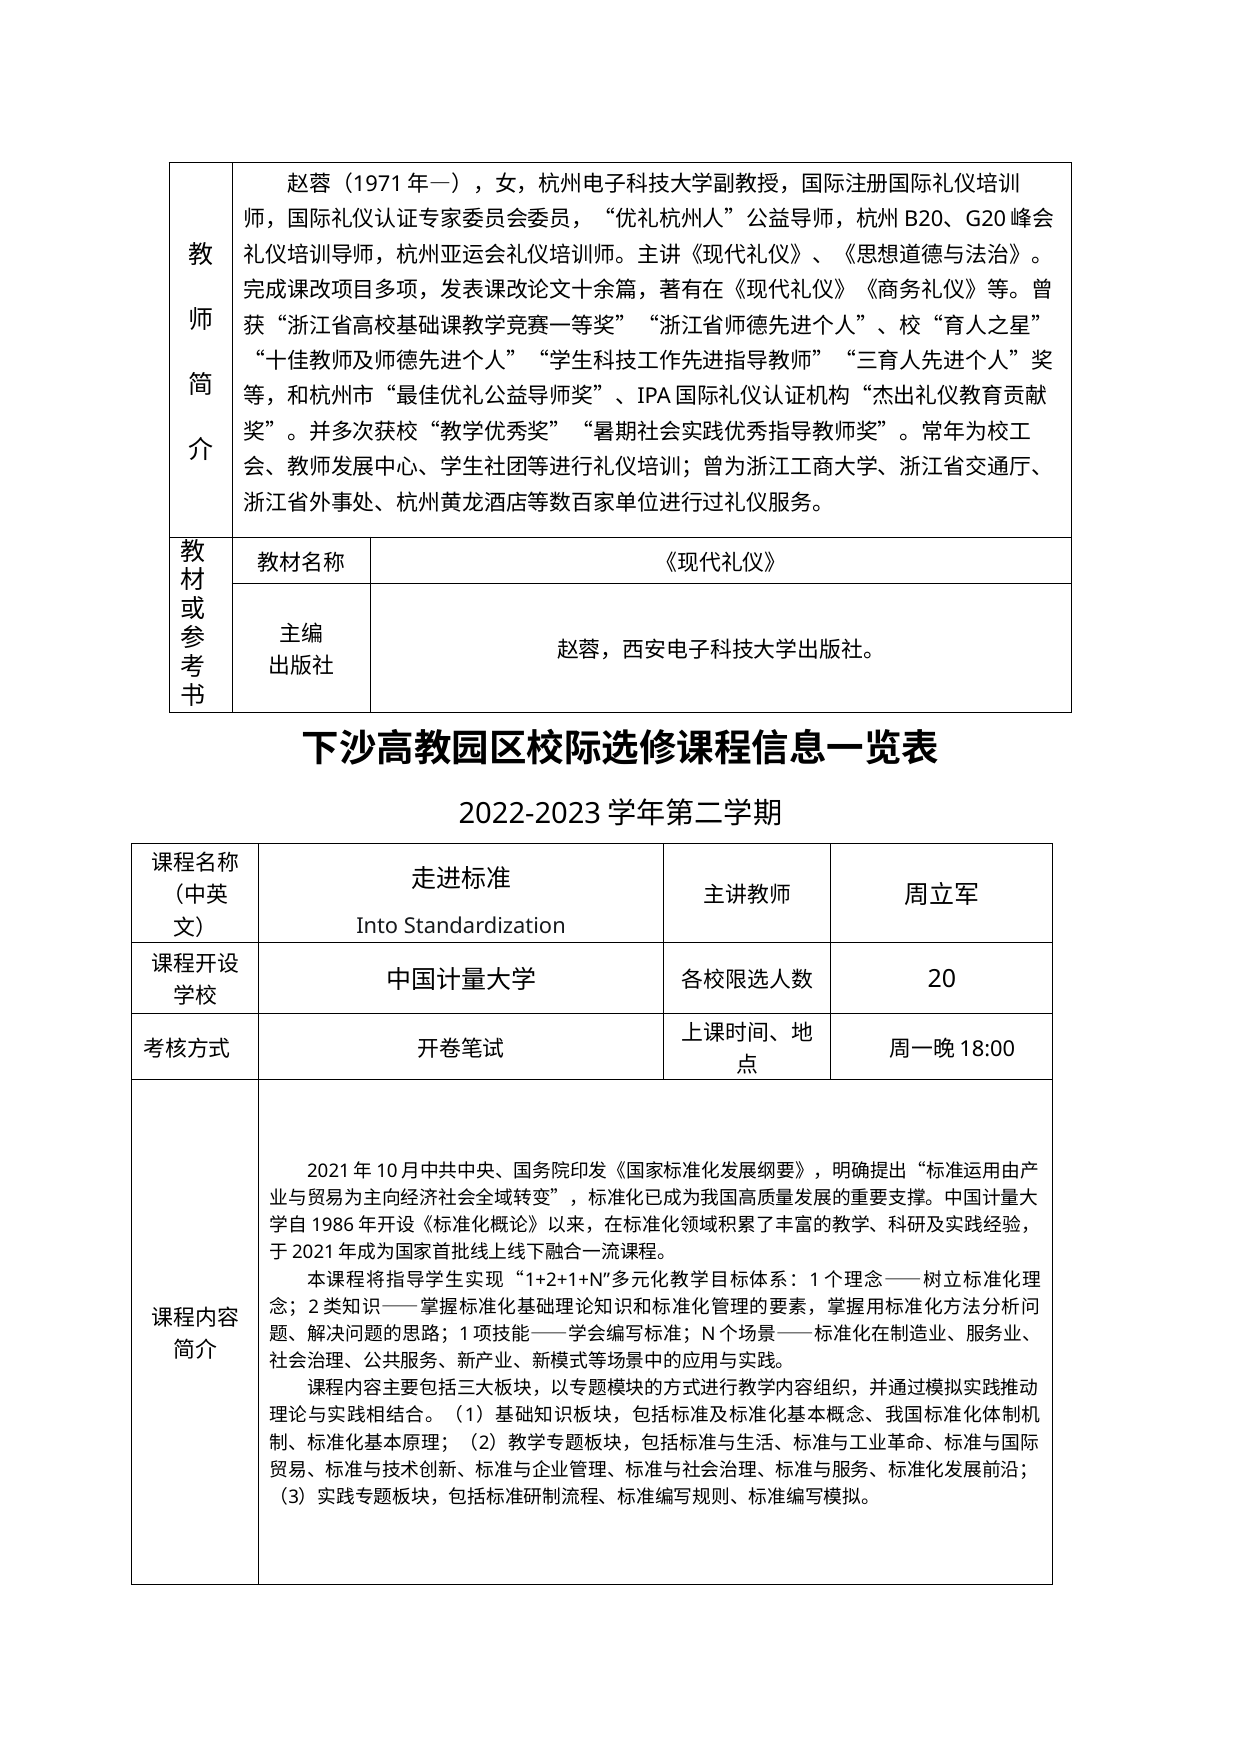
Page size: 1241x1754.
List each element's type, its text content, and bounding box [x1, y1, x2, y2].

table_header 主讲教师 [664, 844, 830, 942]
table_cell 考核方式 [132, 1014, 258, 1079]
table_cell 上课时间、地点 [664, 1014, 830, 1079]
table_cell 各校限选人数 [664, 943, 830, 1013]
table_cell 课程开设学校 [132, 943, 258, 1013]
text 2022-2023学年第二学期 [187, 778, 1053, 843]
table_cell 主编 出版社 [233, 584, 370, 712]
table_cell 开卷笔试 [259, 1014, 663, 1079]
table_cell 周一晚18:00 [831, 1014, 1052, 1079]
table_cell 课程内容 简介 [132, 1080, 258, 1584]
table_cell 中国计量大学 [259, 943, 663, 1013]
table_cell 赵蓉，西安电子科技大学出版社。 [371, 584, 1071, 712]
table_cell 赵蓉（1971年—），女，杭州电子科技大学副教授，国际注册国际礼仪培训师，国际礼仪认证专家委员会委员，“优礼杭州人”公益导师，杭州B20、G20峰会礼仪培训导师，杭州亚运会礼仪培训师。主讲《现代礼仪》、《思想道德与法治》。完成课改项目多项，发表课改论文十余篇，著有在《现代礼仪》《商务礼仪》等。曾获“浙江省高校基础课教学竞赛一等奖”“浙江省师德先进个人”、校“育人之星”“十佳教师及师德先进个人”“学生科技工作先进指导教师”“三育人先进个人”奖等，和杭州市“最佳优礼公益导师奖”、IPA国际礼仪认证机构“杰出礼仪教育贡献奖”。并多次获校“教学优秀奖”“暑期社会实践优秀指导教师奖”。常年为校工会、教师发展中心、学生社团等进行礼仪培训；曾为浙江工商大学、浙江省交通厅、浙江省外事处、杭州黄龙酒店等数百家单位进行过礼仪服务。 [233, 163, 1071, 537]
table_cell 《现代礼仪》 [371, 538, 1071, 583]
table_cell 20 [831, 943, 1052, 1013]
table_header 课程名称 （中英文） [132, 844, 258, 942]
table_cell 教材或参考书 [170, 538, 232, 712]
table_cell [259, 1080, 1052, 1584]
table_cell 教师简介 [170, 163, 232, 537]
table_header 走进标准 Into Standardization [259, 844, 663, 942]
table_cell 教材名称 [233, 538, 370, 583]
table_header 周立军 [831, 844, 1052, 942]
text 下沙高教园区校际选修课程信息一览表 [187, 713, 1053, 778]
